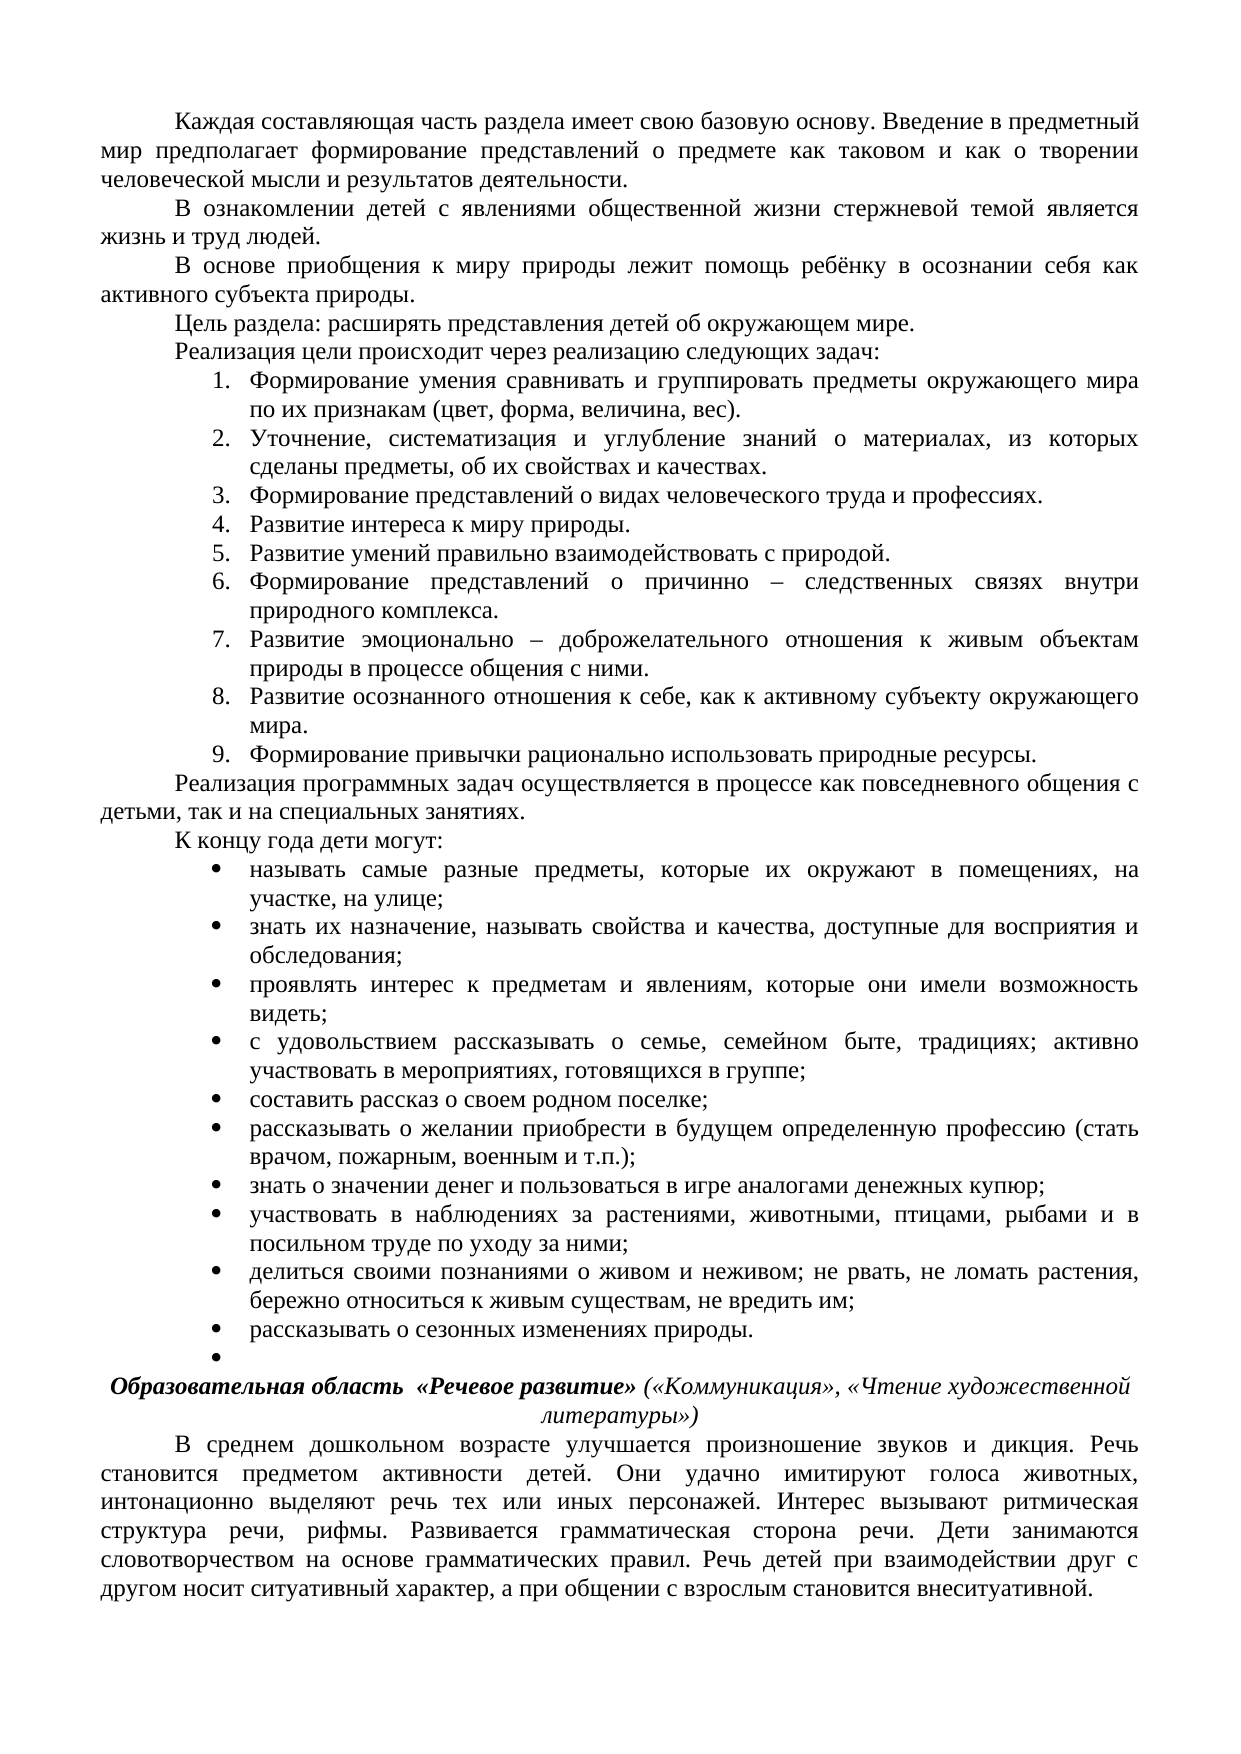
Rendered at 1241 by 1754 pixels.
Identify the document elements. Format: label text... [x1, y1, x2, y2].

list Формирование умения сравнивать и группировать предметы окружающего мира по их признакам (цвет, форма, величина, вес). [212, 365, 1140, 423]
text К концу года дети могут: [100, 825, 1140, 854]
text Каждая составляющая часть раздела имеет свою базовую основу. Введение в предметный мир предполагает формирование представлений о предмете как таковом и как о творении человеческой мысли и результатов деятельности. [100, 106, 1140, 193]
list делиться своими познаниями о живом и неживом; не рвать, не ломать растения, бережно относиться к живым существам, не вредить им; [212, 1256, 1140, 1314]
text Цель раздела: расширять представления детей об окружающем мире. [100, 308, 1140, 336]
list проявлять интерес к предметам и явлениям, которые они имели возможность видеть; [212, 969, 1140, 1026]
text Реализация цели происходит через реализацию следующих задач: [100, 336, 1140, 365]
list Уточнение, систематизация и углубление знаний о материалах, из которых сделаны предметы, об их свойствах и качествах. [212, 423, 1140, 480]
list называть самые разные предметы, которые их окружают в помещениях, на участке, на улице; [212, 854, 1140, 911]
list рассказывать о сезонных изменениях природы. [212, 1314, 1140, 1343]
list Формирование привычки рационально использовать природные ресурсы. [212, 739, 1140, 768]
list Формирование представлений о видах человеческого труда и профессиях. [212, 480, 1140, 509]
list знать о значении денег и пользоваться в игре аналогами денежных купюр; [212, 1170, 1140, 1199]
list Развитие осознанного отношения к себе, как к активному субъекту окружающего мира. [212, 681, 1140, 739]
list Формирование представлений о причинно – следственных связях внутри природного комплекса. [212, 566, 1140, 624]
list составить рассказ о своем родном поселке; [212, 1084, 1140, 1113]
text В основе приобщения к миру природы лежит помощь ребёнку в осознании себя как активного субъекта природы. [100, 250, 1140, 308]
list знать их назначение, называть свойства и качества, доступные для восприятия и обследования; [212, 911, 1140, 969]
list Развитие эмоционально – доброжелательного отношения к живым объектам природы в процессе общения с ними. [212, 624, 1140, 681]
list с удовольствием рассказывать о семье, семейном быте, традициях; активно участвовать в мероприятиях, готовящихся в группе; [212, 1026, 1140, 1084]
list Развитие интереса к миру природы. [212, 509, 1140, 538]
list рассказывать о желании приобрести в будущем определенную профессию (стать врачом, пожарным, военным и т.п.); [212, 1113, 1140, 1170]
text Реализация программных задач осуществляется в процессе как повседневного общения с детьми, так и на специальных занятиях. [100, 768, 1140, 825]
text Образовательная область «Речевое развитие» («Коммуникация», «Чтение художественной литературы») [100, 1371, 1140, 1429]
text В среднем дошкольном возрасте улучшается произношение звуков и дикция. Речь становится предметом активности детей. Они удачно имитируют голоса животных, интонационно выделяют речь тех или иных персонажей. Интерес вызывают ритмическая структура речи, рифмы. Развивается грамматическая сторона речи. Дети занимаются словотворчеством на основе грамматических правил. Речь детей при взаимодействии друг с другом носит ситуативный характер, а при общении с взрослым становится внеситуативной. [100, 1429, 1140, 1601]
text В ознакомлении детей с явлениями общественной жизни стержневой темой является жизнь и труд людей. [100, 193, 1140, 250]
list участвовать в наблюдениях за растениями, животными, птицами, рыбами и в посильном труде по уходу за ними; [212, 1199, 1140, 1256]
list Развитие умений правильно взаимодействовать с природой. [212, 538, 1140, 566]
